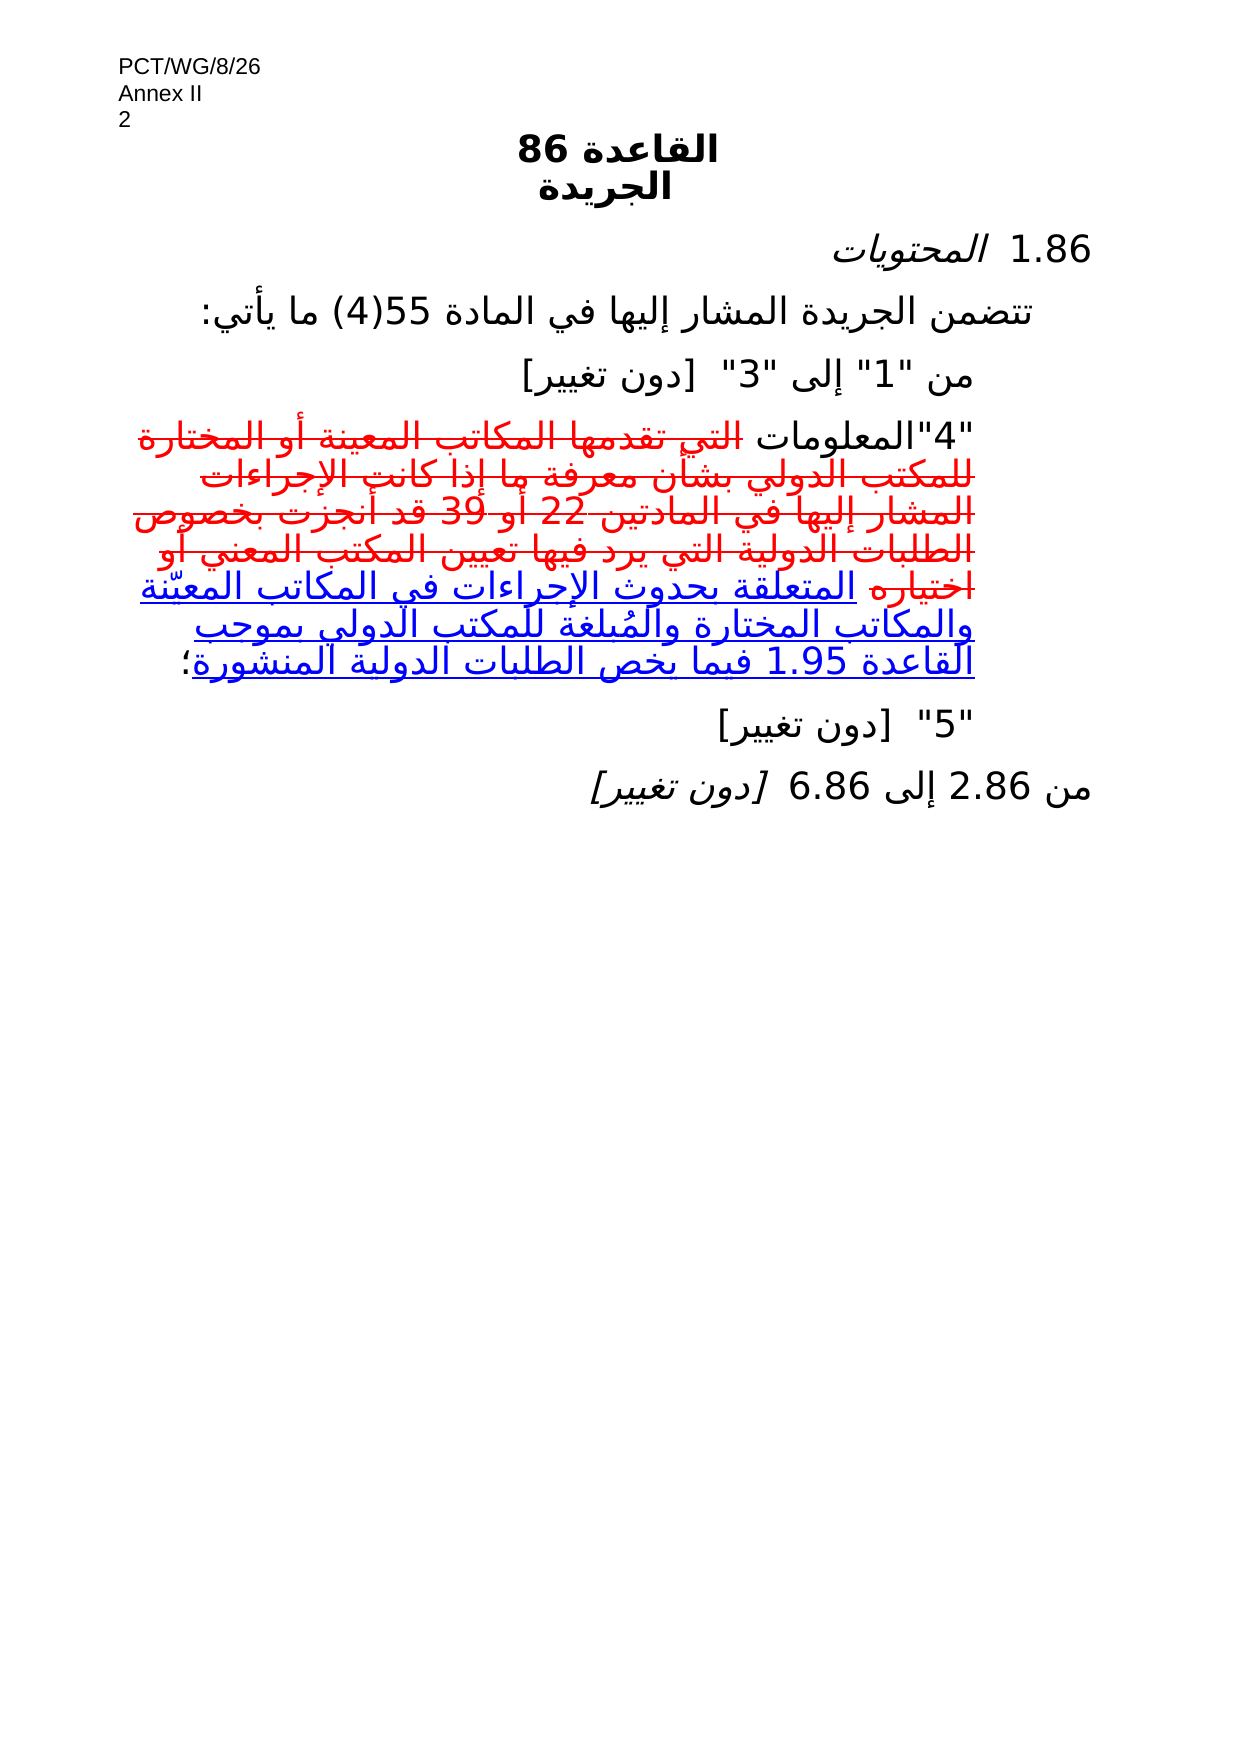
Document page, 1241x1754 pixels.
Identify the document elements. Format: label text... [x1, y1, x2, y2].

text 1.86 المحتويات [118, 232, 1092, 270]
text القاعدة 86 الجريدة [118, 132, 1092, 207]
text "4" المعلومات التي تقدمها المكاتب المعينة أو المختارة للمكتب الدولي بشأن معرفة ما إذا كانت الإجراءات المشار إليها في المادتين 22 أو 39 قد أنجزت بخصوص الطلبات الدولية التي يرد فيها تعيين المكتب المعني أو اختياره المتعلقة بحدوث الإجراءات في المكاتب المعيّنة والمكاتب المختارة والمُبلغة للمكتب الدولي بموجب القاعدة 1.95 فيما يخص الطلبات الدولية المنشورة؛ [118, 420, 974, 682]
text "5" [دون تغيير] [118, 707, 974, 745]
text تتضمن الجريدة المشار إليها في المادة 55(4) ما يأتي: [857, 295, 1033, 332]
text من 2.86 إلى 6.86 [دون تغيير] [118, 770, 1092, 807]
text تتضمن الجريدة المشار إليها في المادة 55(4) ما يأتي: [631, 295, 900, 332]
text تتضمن الجريدة المشار إليها في المادة 55(4) ما يأتي: [118, 295, 625, 332]
text من "1" إلى "3" [دون تغيير] [118, 357, 974, 395]
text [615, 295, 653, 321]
